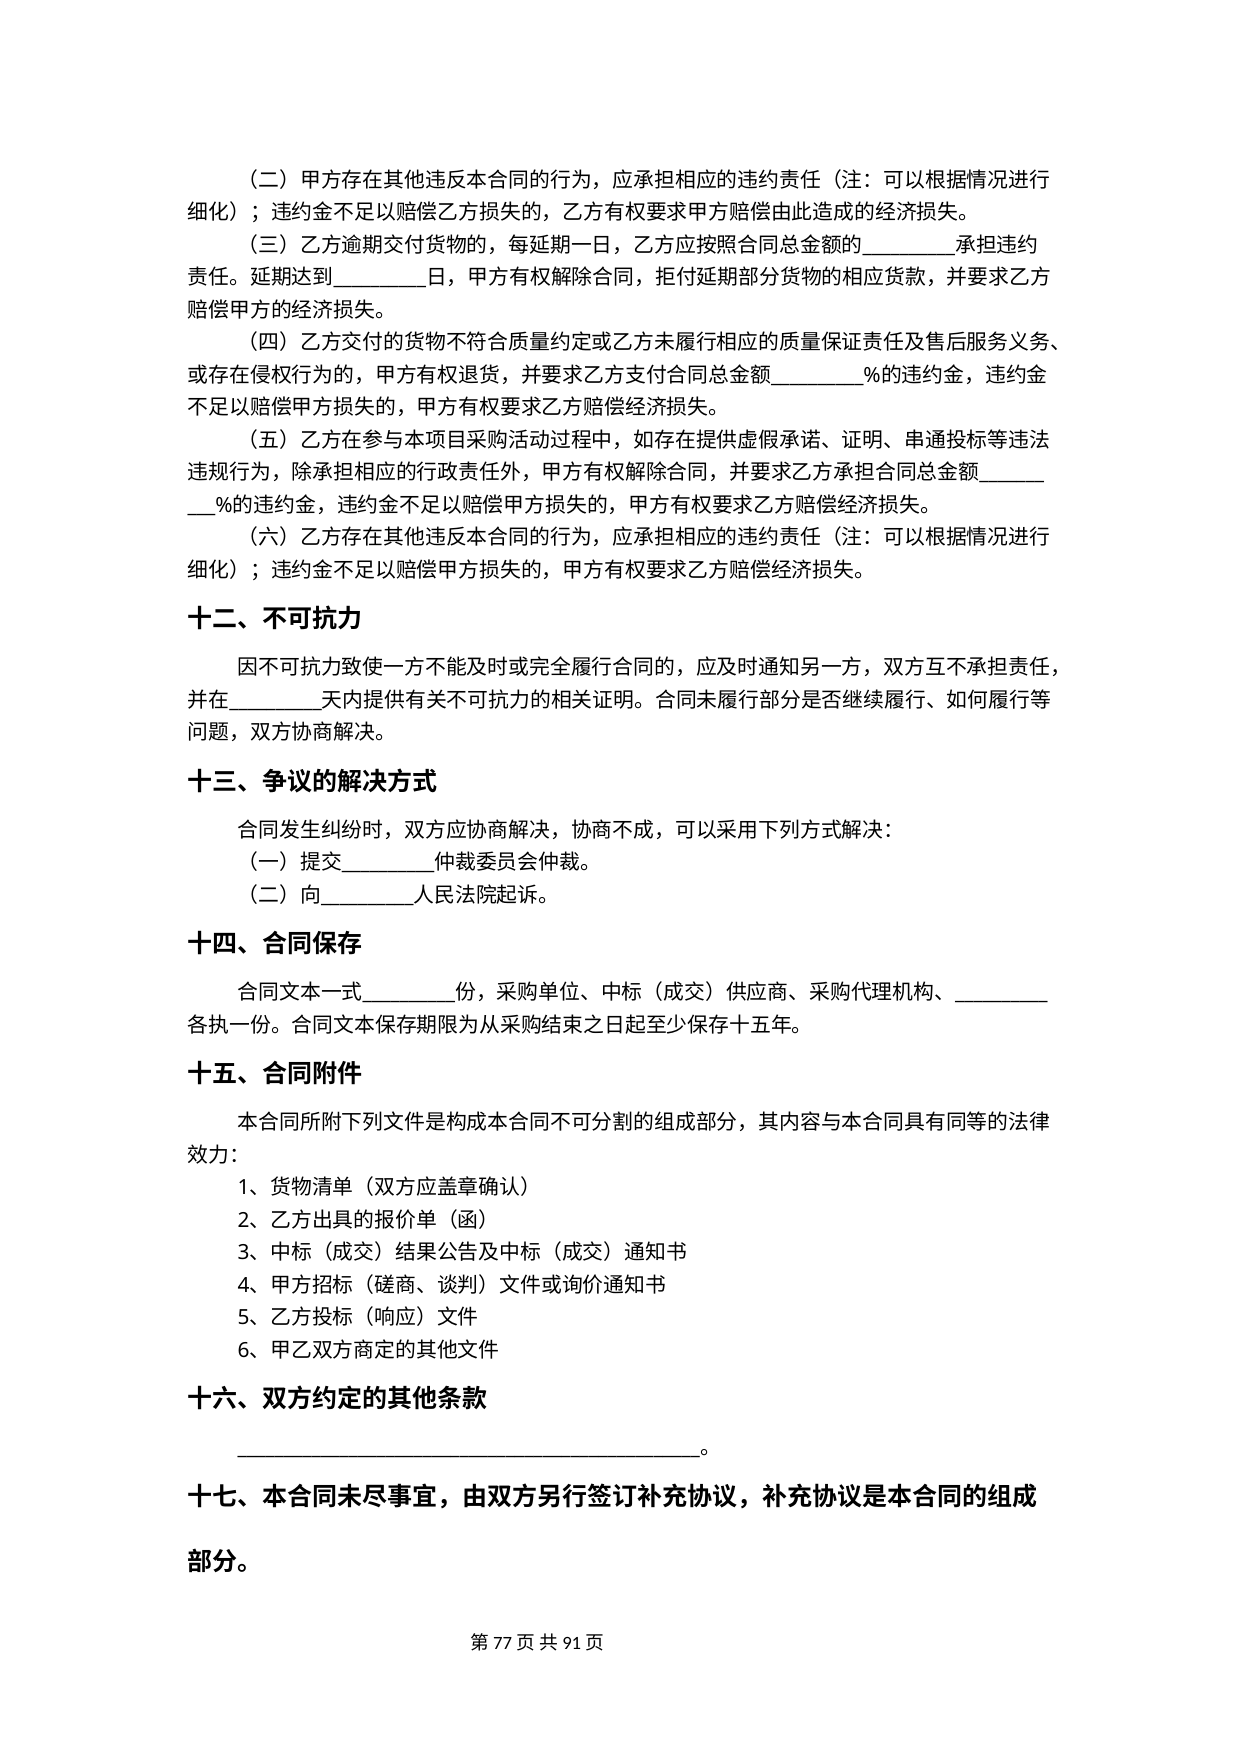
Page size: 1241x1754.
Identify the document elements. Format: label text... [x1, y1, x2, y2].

text （三）乙方逾期交付货物的，每延期一日，乙方应按照合同总金额的__________承担违约责任。延期达到__________日，甲方有权解除合同，拒付延期部分货物的相应货款，并要求乙方赔偿甲方的经济损失。 [187, 227, 1053, 324]
text 5、乙方投标（响应）文件 [187, 1299, 1053, 1332]
text 合同发生纠纷时，双方应协商解决，协商不成，可以采用下列方式解决： [187, 812, 1053, 844]
text （五）乙方在参与本项目采购活动过程中，如存在提供虚假承诺、证明、串通投标等违法违规行为，除承担相应的行政责任外，甲方有权解除合同，并要求乙方承担合同总金额__________%的违约金，违约金不足以赔偿甲方损失的，甲方有权要求乙方赔偿经济损失。 [187, 422, 1053, 519]
text 十七、本合同未尽事宜，由双方另行签订补充协议，补充协议是本合同的组成部分。 [187, 1462, 1053, 1592]
text 4、甲方招标（磋商、谈判）文件或询价通知书 [187, 1267, 1053, 1299]
text 十四、合同保存 [187, 909, 1053, 974]
text （四）乙方交付的货物不符合质量约定或乙方未履行相应的质量保证责任及售后服务义务、或存在侵权行为的，甲方有权退货，并要求乙方支付合同总金额__________%的违约金，违约金不足以赔偿甲方损失的，甲方有权要求乙方赔偿经济损失。 [187, 324, 1053, 422]
text （六）乙方存在其他违反本合同的行为，应承担相应的违约责任（注：可以根据情况进行细化）；违约金不足以赔偿甲方损失的，甲方有权要求乙方赔偿经济损失。 [187, 519, 1053, 584]
text __________________________________________________。 [187, 1429, 1053, 1462]
text 十二、不可抗力 [187, 584, 1053, 649]
text （一）提交__________仲裁委员会仲裁。 [187, 844, 1053, 877]
text 2、乙方出具的报价单（函） [187, 1202, 1053, 1234]
text 十六、双方约定的其他条款 [187, 1364, 1053, 1429]
text 因不可抗力致使一方不能及时或完全履行合同的，应及时通知另一方，双方互不承担责任，并在__________天内提供有关不可抗力的相关证明。合同未履行部分是否继续履行、如何履行等问题，双方协商解决。 [187, 649, 1053, 747]
text （二）向__________人民法院起诉。 [187, 877, 1053, 909]
text 十五、合同附件 [187, 1039, 1053, 1104]
text 十三、争议的解决方式 [187, 747, 1053, 812]
text 合同文本一式__________份，采购单位、中标（成交）供应商、采购代理机构、__________各执一份。合同文本保存期限为从采购结束之日起至少保存十五年。 [187, 974, 1053, 1039]
text 6、甲乙双方商定的其他文件 [187, 1332, 1053, 1364]
text （二）甲方存在其他违反本合同的行为，应承担相应的违约责任（注：可以根据情况进行细化）；违约金不足以赔偿乙方损失的，乙方有权要求甲方赔偿由此造成的经济损失。 [187, 162, 1053, 227]
text 1、货物清单（双方应盖章确认） [187, 1169, 1053, 1202]
text 本合同所附下列文件是构成本合同不可分割的组成部分，其内容与本合同具有同等的法律效力： [187, 1104, 1053, 1169]
text 3、中标（成交）结果公告及中标（成交）通知书 [187, 1234, 1053, 1267]
